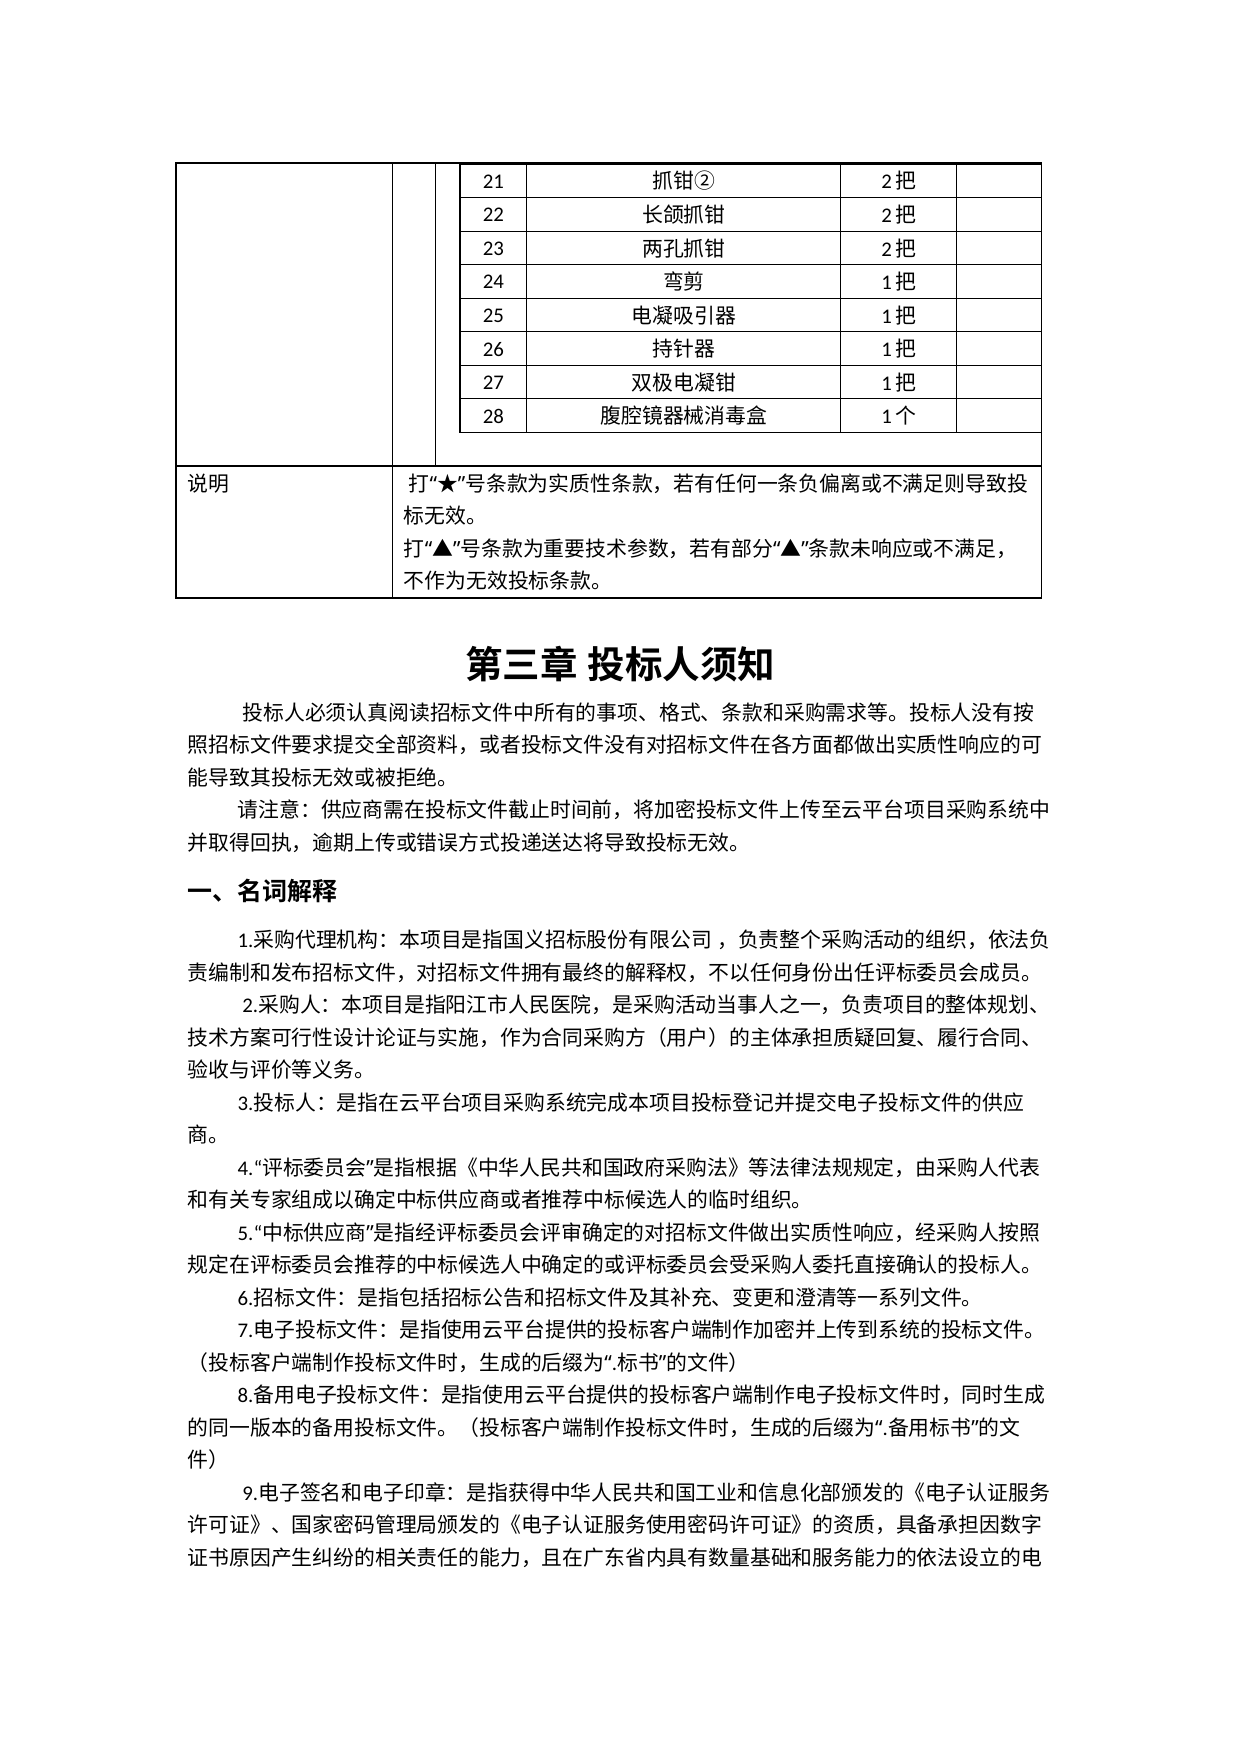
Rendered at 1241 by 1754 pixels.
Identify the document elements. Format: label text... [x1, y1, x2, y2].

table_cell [436, 164, 1041, 465]
text 一、名词解释 [187, 858, 1053, 923]
table_cell 说明 [177, 467, 392, 597]
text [187, 1476, 1053, 1573]
text 投标人必须认真阅读招标文件中所有的事项、格式、条款和采购需求等。投标人没有按照招标文件要求提交全部资料，或者投标文件没有对招标文件在各方面都做出实质性响应的可能导致其投标无效或被拒绝。 [187, 696, 1053, 793]
text 2.采购人：本项目是指阳江市人民医院，是采购活动当事人之一，负责项目的整体规划、技术方案可行性设计论证与实施，作为合同采购方（用户）的主体承担质疑回复、履行合同、验收与评价等义务。 [187, 988, 1053, 1086]
text 请注意：供应商需在投标文件截止时间前，将加密投标文件上传至云平台项目采购系统中并取得回执，逾期上传或错误方式投递送达将导致投标无效。 [187, 793, 1053, 858]
table_cell 打“★”号条款为实质性条款，若有任何一条负偏离或不满足则导致投标无效。 打“▲”号条款为重要技术参数，若有部分“▲”条款未响应或不满足，不作为无效投标条款。 [393, 467, 1041, 597]
text 3.投标人：是指在云平台项目采购系统完成本项目投标登记并提交电子投标文件的供应商。 [187, 1086, 1053, 1151]
text 7.电子投标文件：是指使用云平台提供的投标客户端制作加密并上传到系统的投标文件。（投标客户端制作投标文件时，生成的后缀为“.标书”的文件） [187, 1313, 1053, 1378]
text 6.招标文件：是指包括招标公告和招标文件及其补充、变更和澄清等一系列文件。 [187, 1281, 1053, 1313]
text 1.采购代理机构：本项目是指国义招标股份有限公司 ，负责整个采购活动的组织，依法负责编制和发布招标文件，对招标文件拥有最终的解释权，不以任何身份出任评标委员会成员。 [187, 923, 1053, 988]
table_cell 1 [393, 164, 435, 465]
text 8.备用电子投标文件：是指使用云平台提供的投标客户端制作电子投标文件时，同时生成的同一版本的备用投标文件。（投标客户端制作投标文件时，生成的后缀为“.备用标书”的文件） [187, 1378, 1053, 1476]
table_cell [177, 164, 392, 465]
text 5.“中标供应商”是指经评标委员会评审确定的对招标文件做出实质性响应，经采购人按照规定在评标委员会推荐的中标候选人中确定的或评标委员会受采购人委托直接确认的投标人。 [187, 1216, 1053, 1281]
text 第三章 投标人须知 [187, 631, 1053, 696]
text 4.“评标委员会”是指根据《中华人民共和国政府采购法》等法律法规规定，由采购人代表和有关专家组成以确定中标供应商或者推荐中标候选人的临时组织。 [187, 1151, 1053, 1216]
